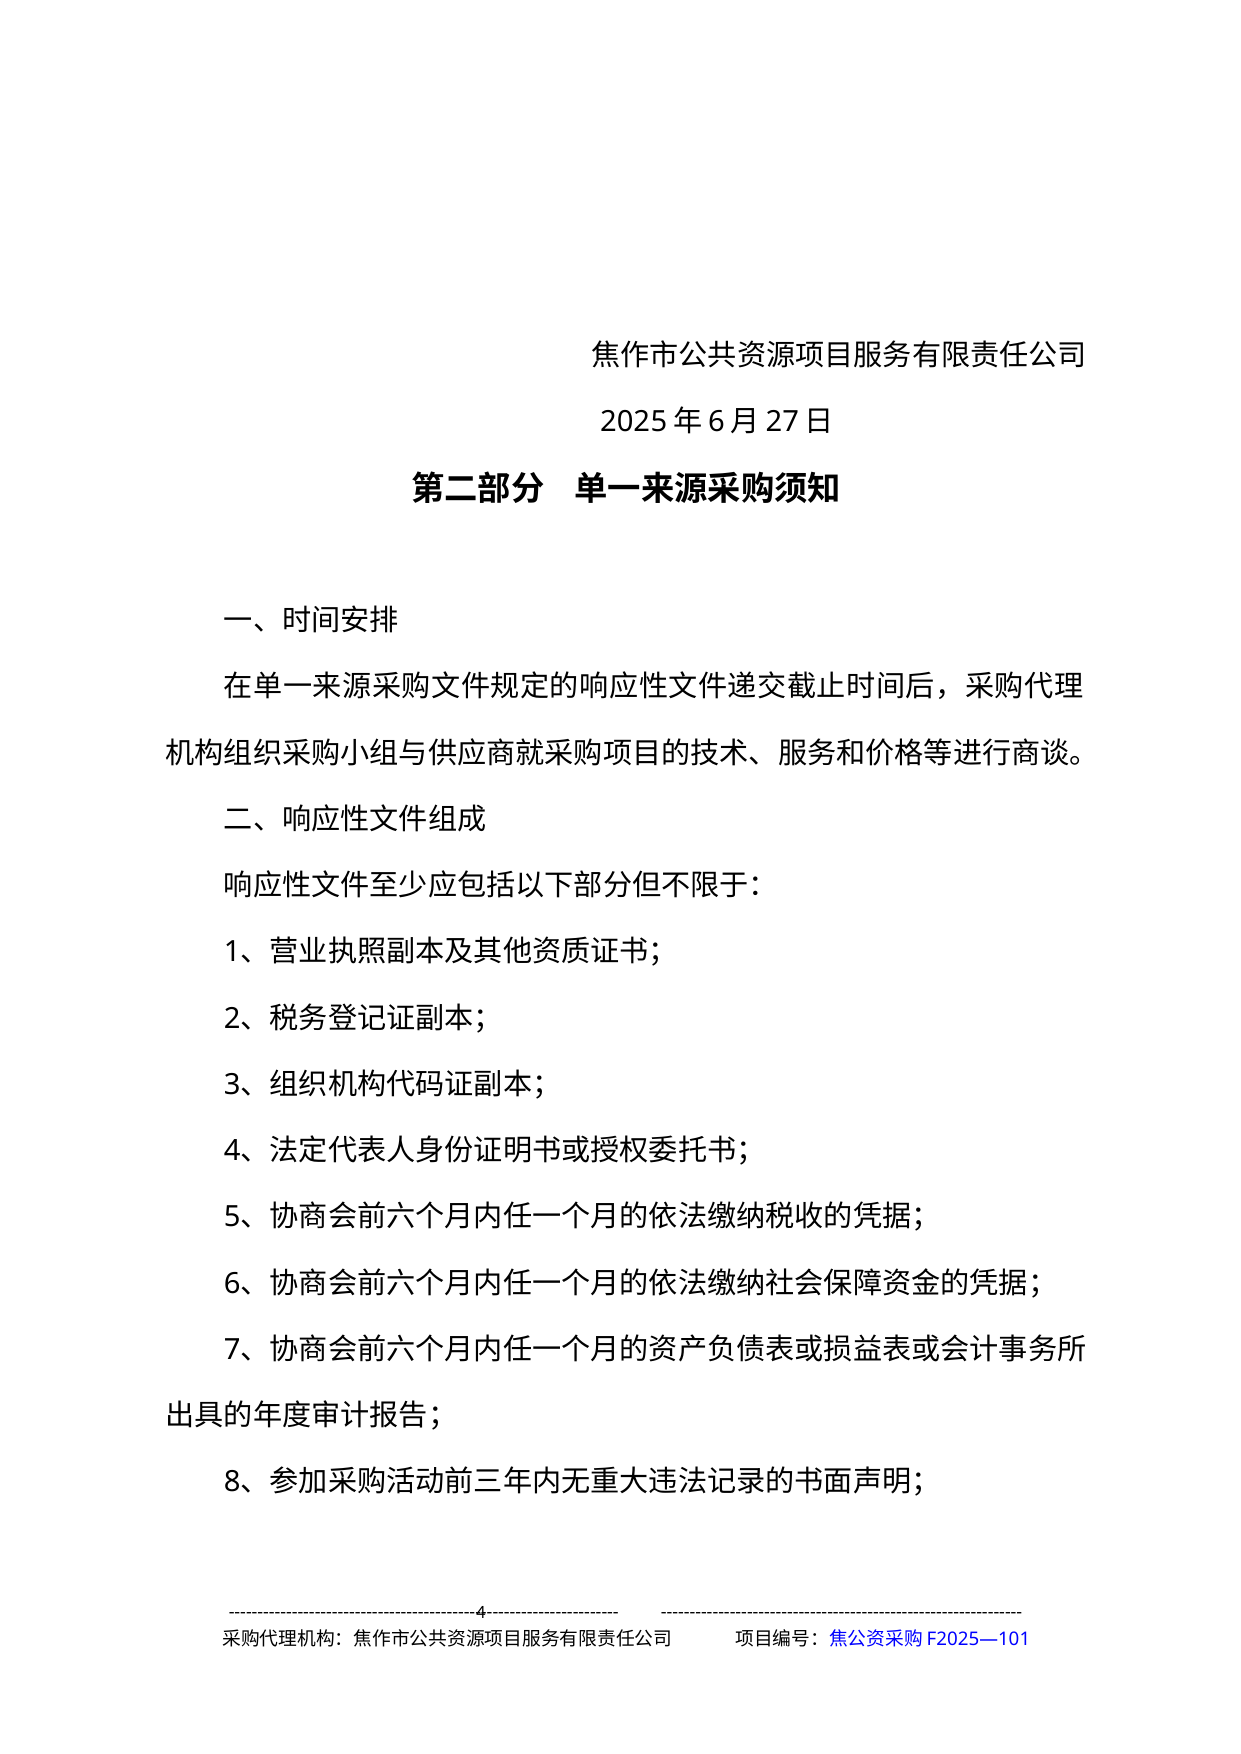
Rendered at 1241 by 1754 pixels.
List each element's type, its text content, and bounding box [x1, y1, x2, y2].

text 8、参加采购活动前三年内无重大违法记录的书面声明； [165, 1446, 1087, 1512]
text 5、协商会前六个月内任一个月的依法缴纳税收的凭据； [165, 1181, 1087, 1247]
text 7、协商会前六个月内任一个月的资产负债表或损益表或会计事务所出具的年度审计报告； [165, 1313, 1087, 1446]
text 第二部分 单一来源采购须知 [165, 452, 1087, 518]
text 一、时间安排 [165, 585, 1087, 651]
text 2025年6月27日 [165, 386, 1087, 452]
text 二、响应性文件组成 [165, 783, 1087, 850]
text 1、营业执照副本及其他资质证书； [165, 916, 1087, 982]
text 3、组织机构代码证副本； [165, 1048, 1087, 1115]
text 6、协商会前六个月内任一个月的依法缴纳社会保障资金的凭据； [165, 1247, 1087, 1313]
text 在单一来源采购文件规定的响应性文件递交截止时间后，采购代理机构组织采购小组与供应商就采购项目的技术、服务和价格等进行商谈。 [165, 651, 1087, 783]
text 响应性文件至少应包括以下部分但不限于： [165, 850, 1087, 916]
text 2、税务登记证副本； [165, 982, 1087, 1048]
text 焦作市公共资源项目服务有限责任公司 [165, 320, 1087, 386]
text 4、法定代表人身份证明书或授权委托书； [165, 1115, 1087, 1181]
